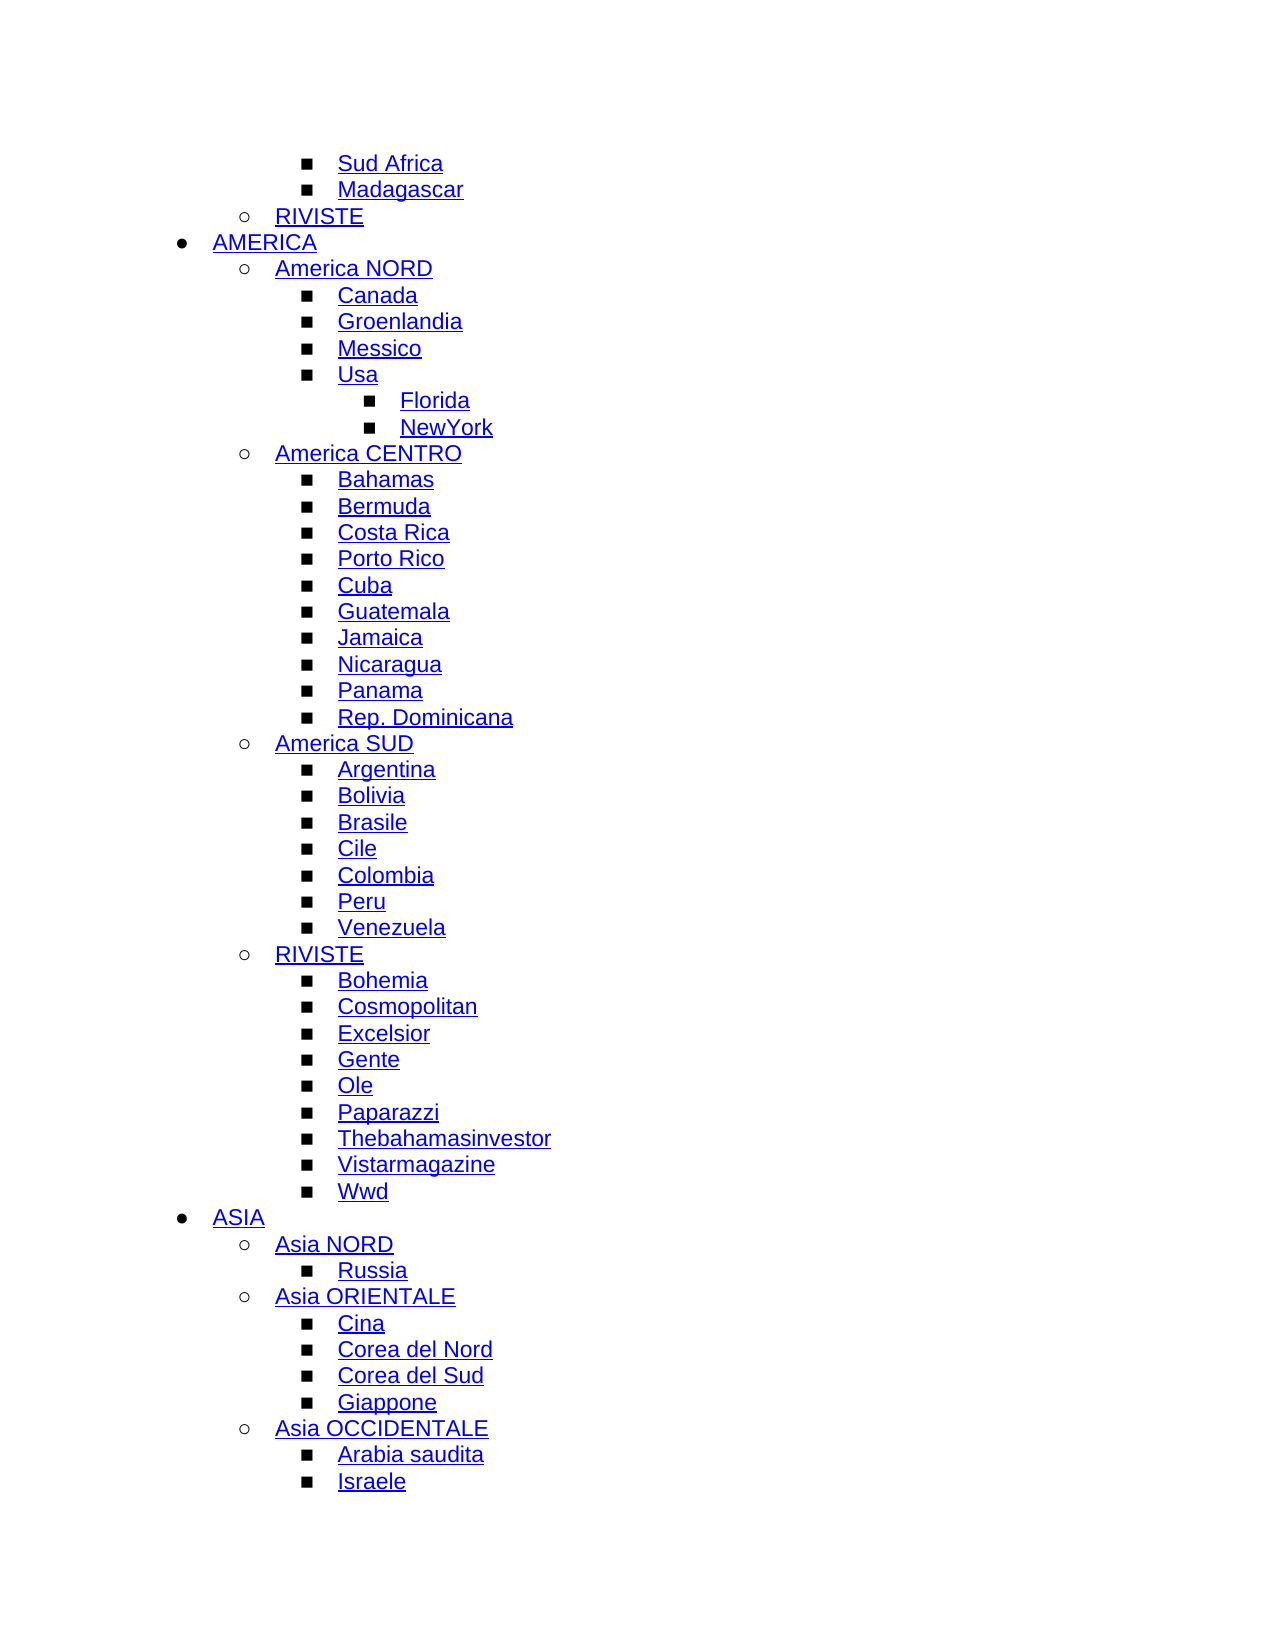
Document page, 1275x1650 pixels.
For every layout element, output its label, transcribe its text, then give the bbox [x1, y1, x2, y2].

list Cuba [300, 572, 1125, 598]
list Costa Rica [300, 519, 1125, 545]
list Corea del Nord [300, 1336, 1125, 1362]
list RIVISTE [237, 941, 1125, 967]
list Cile [300, 835, 1125, 862]
list Nicaragua [300, 651, 1125, 677]
list Russia [300, 1257, 1125, 1283]
list Groenlandia [300, 308, 1125, 334]
list Rep. Dominicana [300, 703, 1125, 730]
list Madagascar [300, 176, 1125, 203]
list ASIA [175, 1204, 1125, 1231]
list Porto Rico [300, 545, 1125, 572]
list Bermuda [300, 493, 1125, 519]
list Florida [362, 387, 1125, 413]
list Argentina [300, 756, 1125, 782]
list Bohemia [300, 967, 1125, 993]
list Venezuela [300, 914, 1125, 941]
list Arabia saudita [300, 1441, 1125, 1468]
list Excelsior [300, 1020, 1125, 1046]
list Sud Africa [300, 150, 1125, 176]
list Bahamas [300, 466, 1125, 493]
list Ole [300, 1072, 1125, 1099]
list Panama [300, 677, 1125, 703]
list Thebahamasinvestor [300, 1125, 1125, 1151]
list Paparazzi [300, 1099, 1125, 1125]
list Jamaica [300, 624, 1125, 651]
list NewYork [362, 413, 1125, 440]
list Israele [300, 1468, 1125, 1494]
list Canada [300, 282, 1125, 308]
list Bolivia [300, 782, 1125, 809]
list Colombia [300, 862, 1125, 888]
list Messico [300, 334, 1125, 361]
list America CENTRO [237, 440, 1125, 466]
list RIVISTE [237, 203, 1125, 229]
list America NORD [237, 255, 1125, 282]
list Corea del Sud [300, 1362, 1125, 1389]
list Wwd [300, 1178, 1125, 1204]
list America SUD [237, 730, 1125, 756]
list Cina [300, 1309, 1125, 1336]
list Brasile [300, 809, 1125, 835]
list Giappone [300, 1389, 1125, 1415]
list Asia OCCIDENTALE [237, 1415, 1125, 1441]
list Cosmopolitan [300, 993, 1125, 1020]
list AMERICA [175, 229, 1125, 255]
list Vistarmagazine [300, 1151, 1125, 1178]
list Usa [300, 361, 1125, 387]
list Peru [300, 888, 1125, 914]
list Asia ORIENTALE [237, 1283, 1125, 1309]
list Gente [300, 1046, 1125, 1072]
list Guatemala [300, 598, 1125, 624]
list Asia NORD [237, 1231, 1125, 1257]
